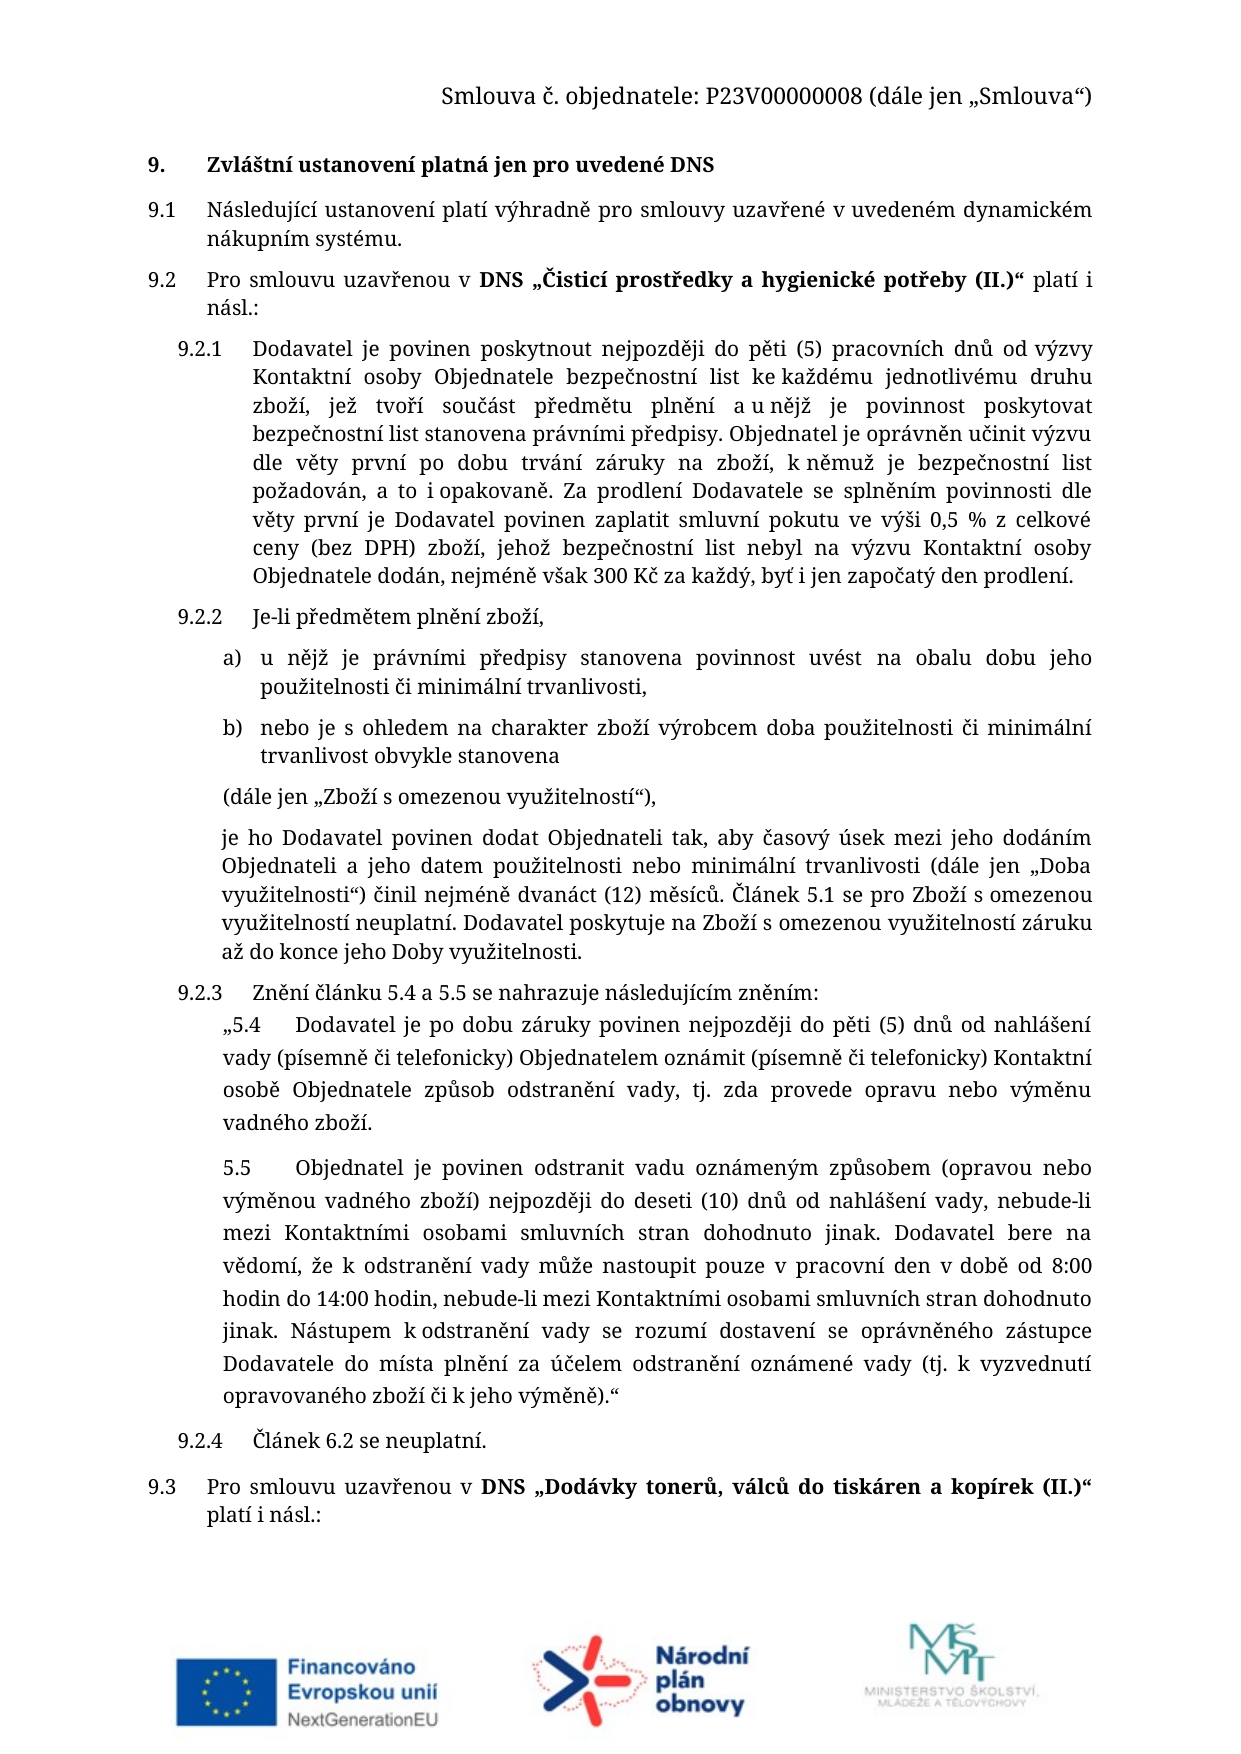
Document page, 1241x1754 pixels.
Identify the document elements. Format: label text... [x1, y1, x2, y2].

list Článek 6.2 se neuplatní. [177, 1427, 1093, 1455]
list Znění článku 5.4 a 5.5 se nahrazuje následujícím zněním: [177, 978, 1093, 1006]
list 5.5 Objednatel je povinen odstranit vadu oznámeným způsobem (opravou nebo výměnou vadného zboží) nejpozději do deseti (10) dnů od nahlášení vady, nebude-li mezi Kontaktními osobami smluvních stran dohodnuto jinak. Dodavatel bere na vědomí, že k odstranění vady může nastoupit pouze v pracovní den v době od 8:00 hodin do 14:00 hodin, nebude-li mezi Kontaktními osobami smluvních stran dohodnuto jinak. Nástupem k odstranění vady se rozumí dostavení se oprávněného zástupce Dodavatele do místa plnění za účelem odstranění oznámené vady (tj. k vyzvednutí opravovaného zboží či k jeho výměně).“ [223, 1153, 1093, 1410]
list Pro smlouvu uzavřenou v DNS „Čisticí prostředky a hygienické potřeby (II.)“ platí i násl.: [148, 265, 1093, 322]
list Zvláštní ustanovení platná jen pro uvedené DNS [148, 150, 1093, 179]
list Je-li předmětem plnění zboží, [177, 602, 1093, 631]
list Pro smlouvu uzavřenou v DNS „Dodávky tonerů, válců do tiskáren a kopírek (II.)“ platí i násl.: [148, 1472, 1093, 1529]
list Následující ustanovení platí výhradně pro smlouvy uzavřené v uvedeném dynamickém nákupním systému. [148, 195, 1093, 252]
list u nějž je právními předpisy stanovena povinnost uvést na obalu dobu jeho použitelnosti či minimální trvanlivosti, [223, 643, 1093, 700]
text je ho Dodavatel povinen dodat Objednateli tak, aby časový úsek mezi jeho dodáním Objednateli a jeho datem použitelnosti nebo minimální trvanlivosti (dále jen „Doba využitelnosti“) činil nejméně dvanáct (12) měsíců. Článek 5.1 se pro Zboží s omezenou využitelností neuplatní. Dodavatel poskytuje na Zboží s omezenou využitelností záruku až do konce jeho Doby využitelnosti. [221, 823, 1093, 965]
list nebo je s ohledem na charakter zboží výrobcem doba použitelnosti či minimální trvanlivost obvykle stanovena [223, 713, 1093, 770]
picture [147, 1577, 1093, 1754]
list Dodavatel je povinen poskytnout nejpozději do pěti (5) pracovních dnů od výzvy Kontaktní osoby Objednatele bezpečnostní list ke každému jednotlivému druhu zboží, jež tvoří součást předmětu plnění a u nějž je povinnost poskytovat bezpečnostní list stanovena právními předpisy. Objednatel je oprávněn učinit výzvu dle věty první po dobu trvání záruky na zboží, k němuž je bezpečnostní list požadován, a to i opakovaně. Za prodlení Dodavatele se splněním povinnosti dle věty první je Dodavatel povinen zaplatit smluvní pokutu ve výši 0,5 % z celkové ceny (bez DPH) zboží, jehož bezpečnostní list nebyl na výzvu Kontaktní osoby Objednatele dodán, nejméně však 300 Kč za každý, byť i jen započatý den prodlení. [177, 334, 1093, 590]
text (dále jen „Zboží s omezenou využitelností“), [223, 782, 1093, 811]
list „5.4 Dodavatel je po dobu záruky povinen nejpozději do pěti (5) dnů od nahlášení vady (písemně či telefonicky) Objednatelem oznámit (písemně či telefonicky) Kontaktní osobě Objednatele způsob odstranění vady, tj. zda provede opravu nebo výměnu vadného zboží. [223, 1010, 1093, 1137]
